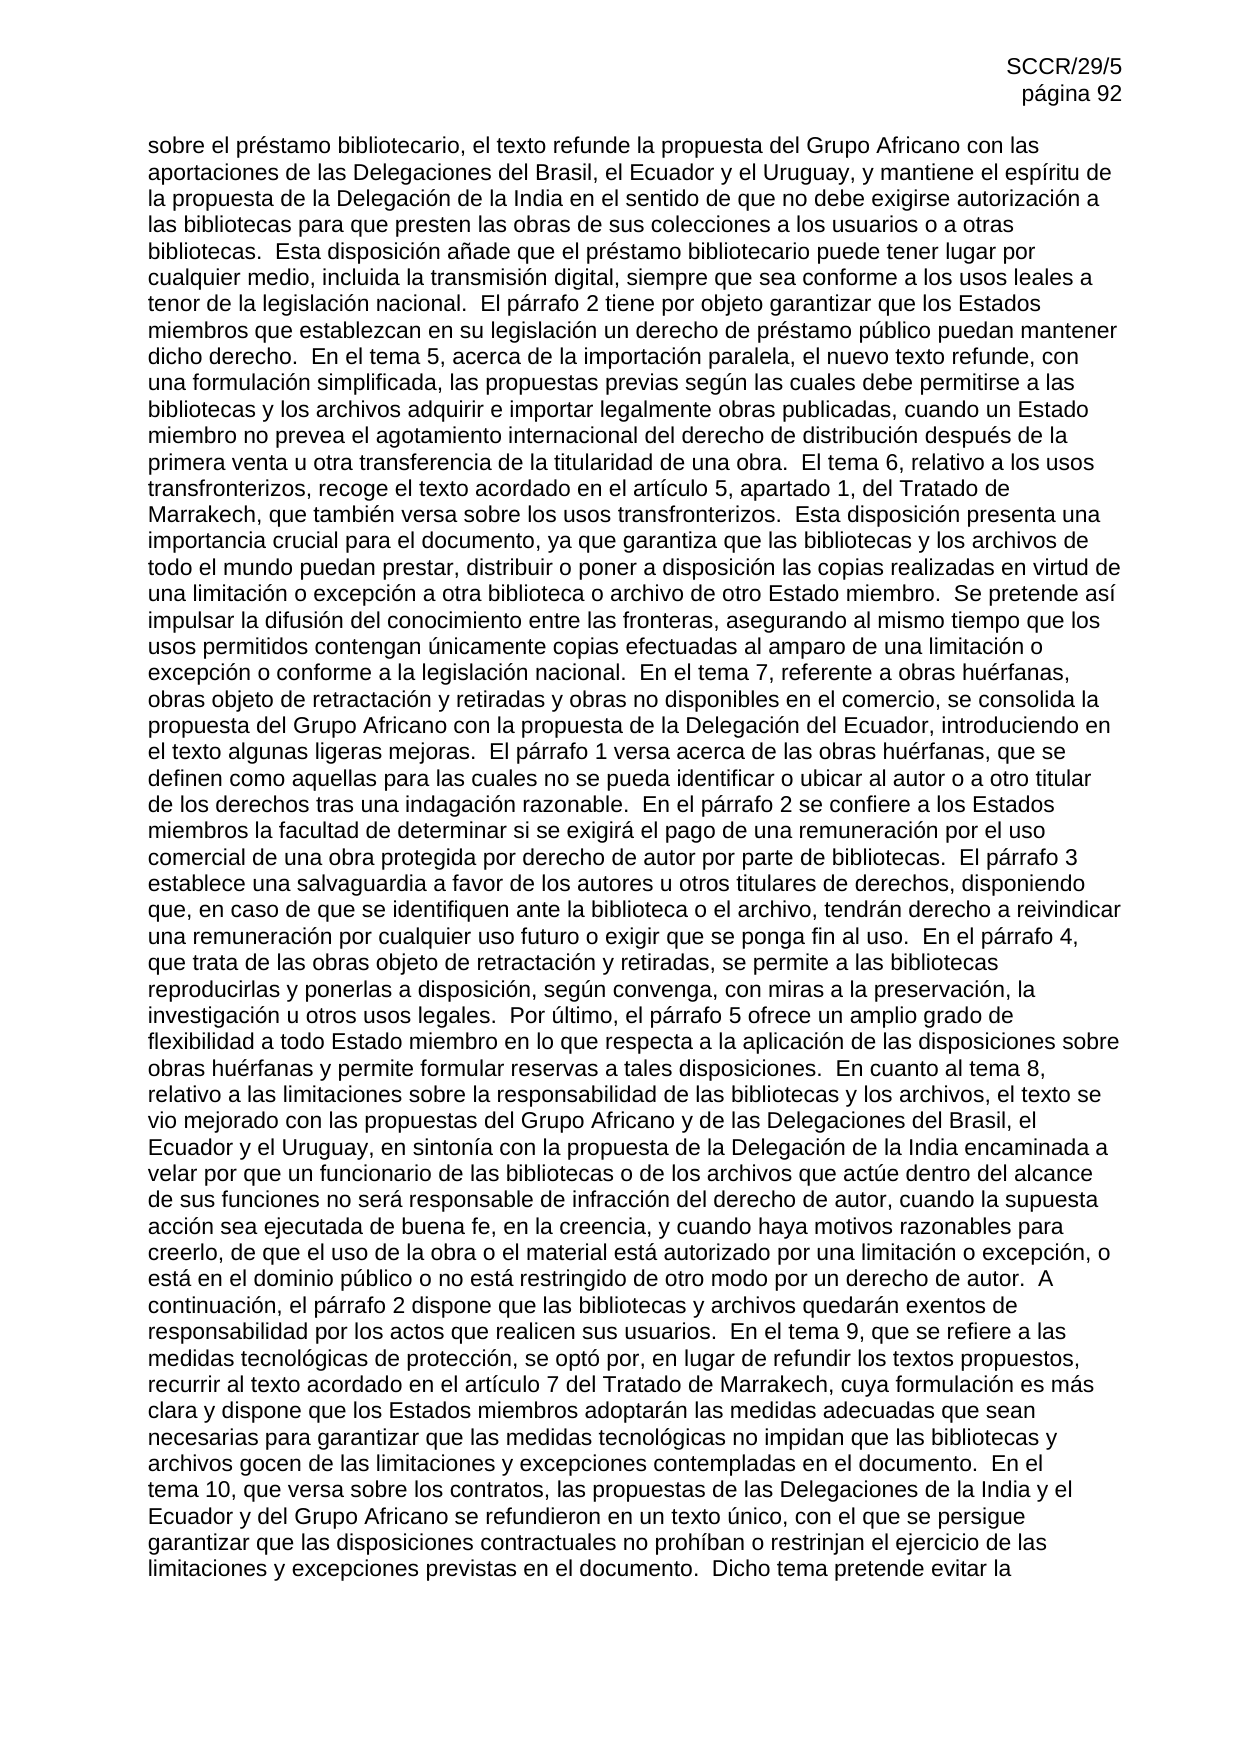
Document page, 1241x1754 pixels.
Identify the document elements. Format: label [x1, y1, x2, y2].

list [148, 132, 1122, 1582]
